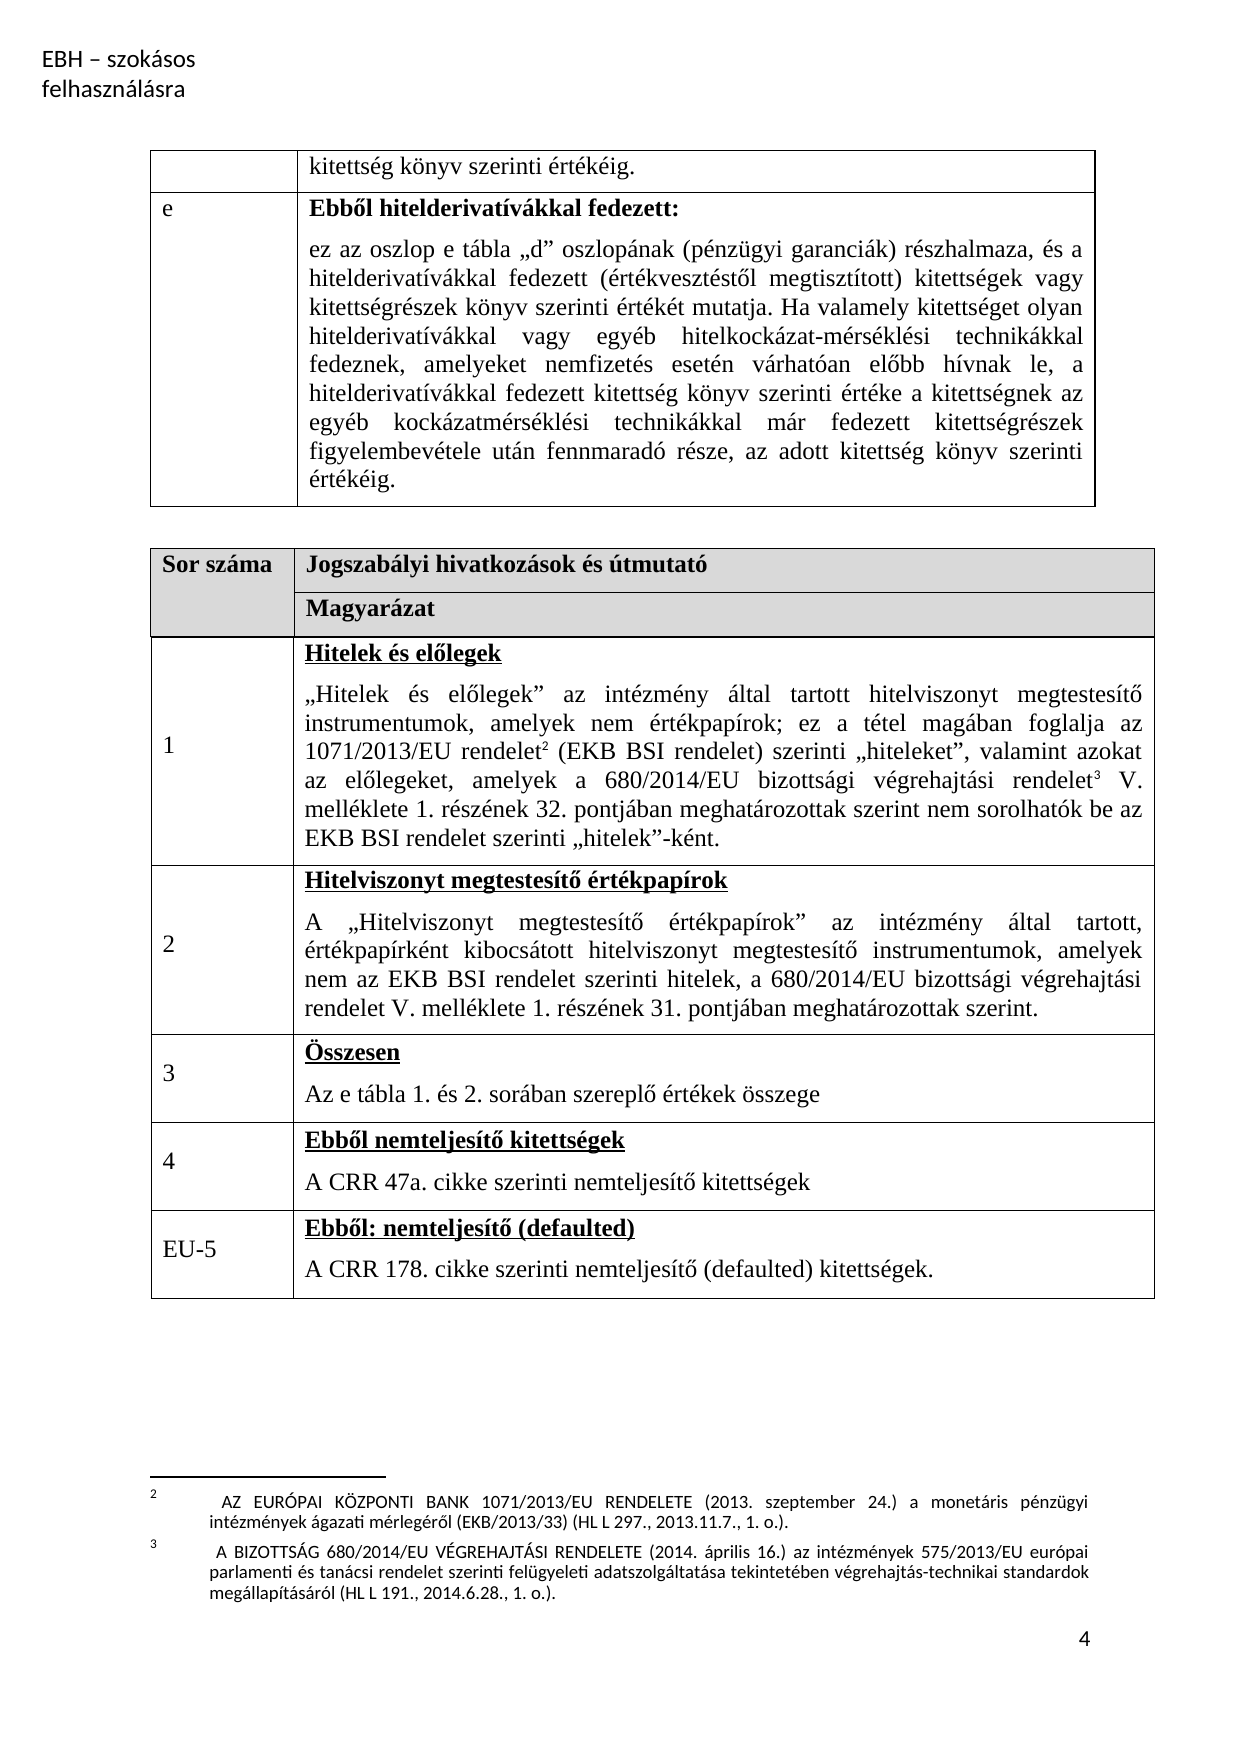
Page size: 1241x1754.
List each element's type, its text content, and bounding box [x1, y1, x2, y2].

table_header 1 [152, 638, 293, 864]
table_cell Magyarázat [295, 593, 1154, 636]
table_header Sor száma [151, 549, 294, 636]
table_header Jogszabályi hivatkozások és útmutató [295, 549, 1154, 592]
table_cell 3 [152, 1035, 293, 1122]
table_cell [298, 151, 1094, 192]
table_cell Ebből hitelderivatívákkal fedezett: ez az oszlop e tábla „d” oszlopának (pénzügyi garanciák) részhalmaza, és a hitelderivatívákkal fedezett (értékvesztéstől megtisztított) kitettségek vagy kitettségrészek könyv szerinti értékét mutatja. Ha valamely kitettséget olyan hitelderivatívákkal vagy egyéb hitelkockázat-mérséklési technikákkal fedeznek, amelyeket nemfizetés esetén várhatóan előbb hívnak le, a hitelderivatívákkal fedezett kitettség könyv szerinti értéke a kitettségnek az egyéb kockázatmérséklési technikákkal már fedezett kitettségrészek figyelembevétele után fennmaradó része, az adott kitettség könyv szerinti értékéig. [298, 193, 1094, 506]
table_cell 4 [152, 1123, 293, 1210]
table_cell Hitelviszonyt megtestesítő értékpapírok A „Hitelviszonyt megtestesítő értékpapírok” az intézmény által tartott, értékpapírként kibocsátott hitelviszonyt megtestesítő instrumentumok, amelyek nem az EKB BSI rendelet szerinti hitelek, a 680/2014/EU bizottsági végrehajtási rendelet V. melléklete 1. részének 31. pontjában meghatározottak szerint. [294, 866, 1154, 1034]
table_cell Összesen Az e tábla 1. és 2. sorában szereplő értékek összege [294, 1035, 1154, 1122]
table_cell Ebből nemteljesítő kitettségek A CRR 47a. cikke szerinti nemteljesítő kitettségek [294, 1123, 1154, 1210]
table_cell d [151, 151, 297, 192]
table_cell 2 [152, 866, 293, 1034]
table_cell e [151, 193, 297, 506]
table_header Hitelek és előlegek „Hitelek és előlegek” az intézmény által tartott hitelviszonyt megtestesítő instrumentumok, amelyek nem értékpapírok; ez a tétel magában foglalja az 1071/2013/EU rendelet (EKB BSI rendelet) szerinti „hiteleket”, valamint azokat az előlegeket, amelyek a 680/2014/EU bizottsági végrehajtási rendelet V. melléklete 1. részének 32. pontjában meghatározottak szerint nem sorolhatók be az EKB BSI rendelet szerinti „hitelek”-ként. [294, 638, 1154, 864]
table_cell Ebből: nemteljesítő (defaulted) A CRR 178. cikke szerinti nemteljesítő (defaulted) kitettségek. [294, 1211, 1154, 1298]
table_cell EU-5 [152, 1211, 293, 1298]
